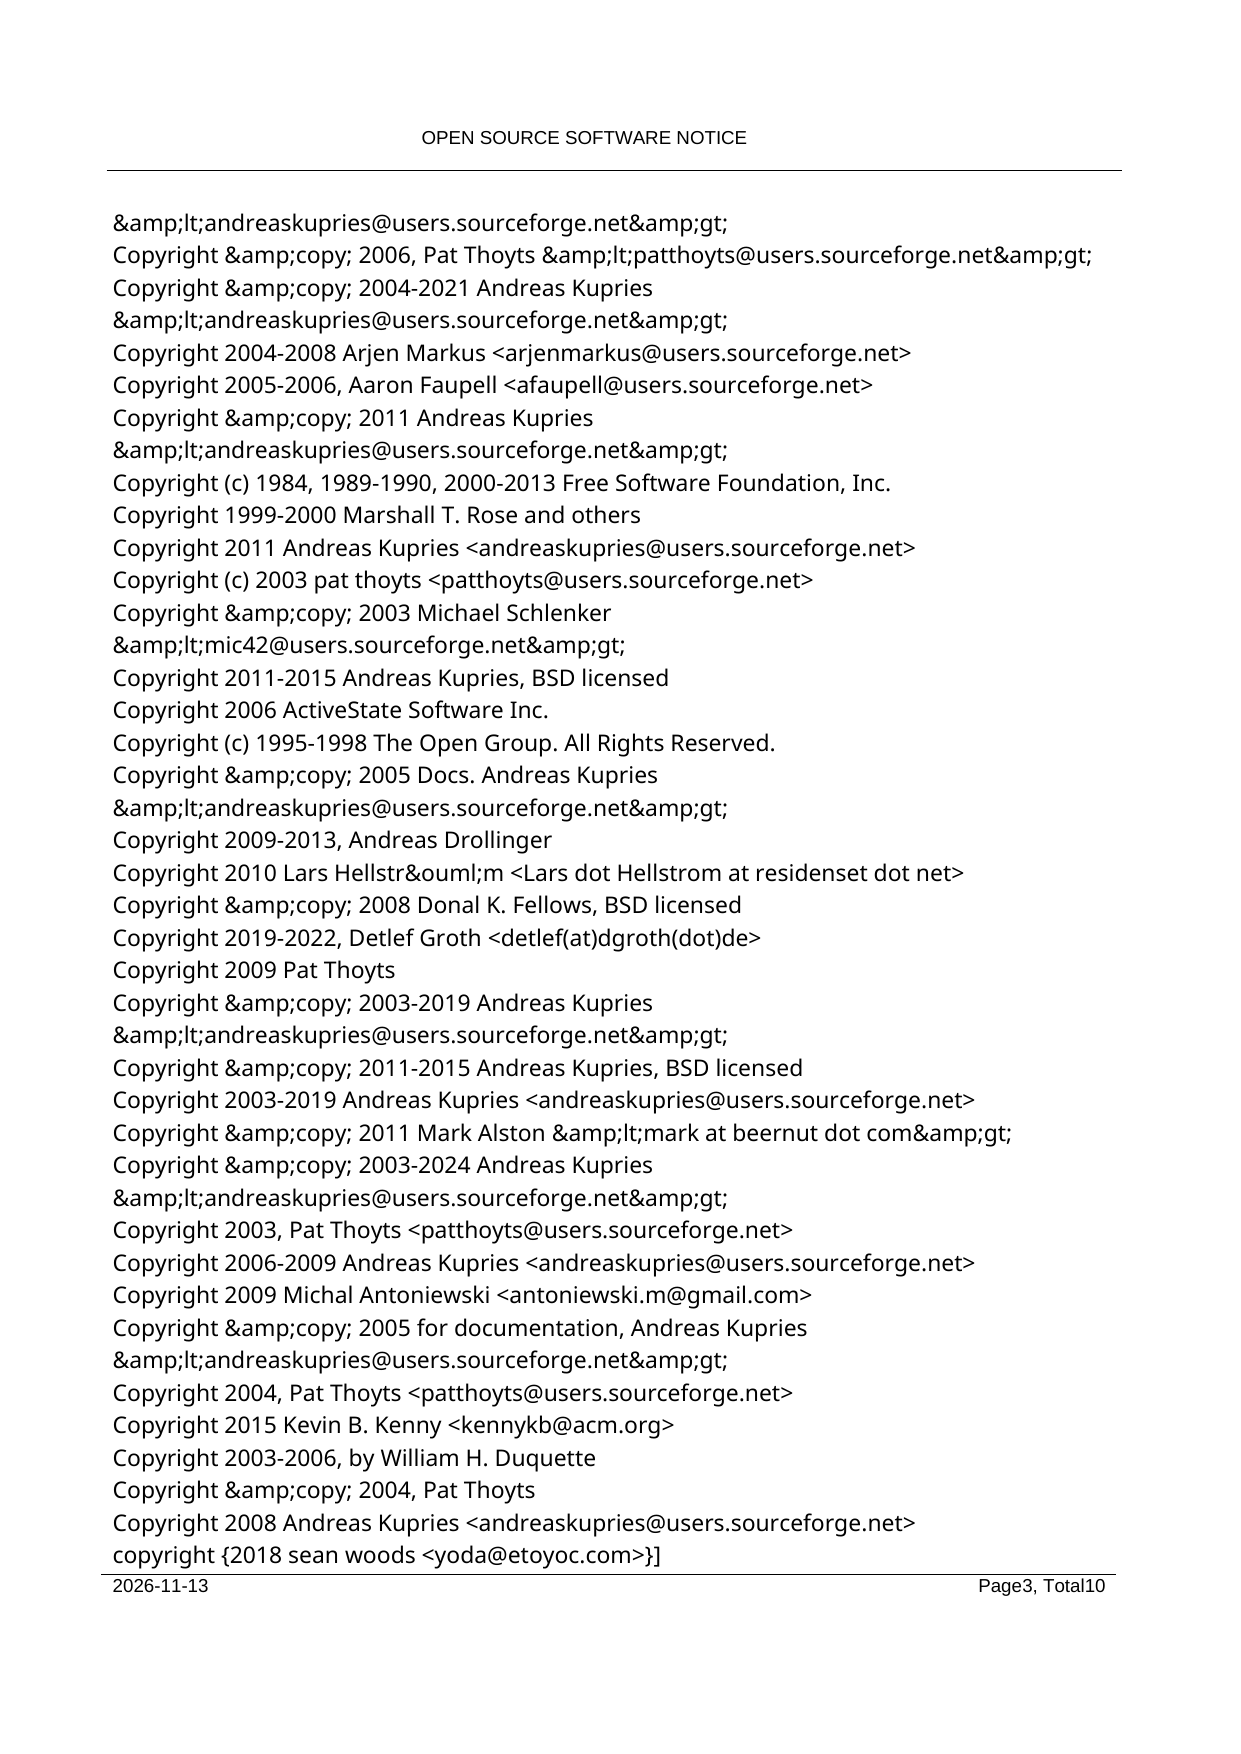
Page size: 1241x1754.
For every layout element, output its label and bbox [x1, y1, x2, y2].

text [112, 206, 1128, 1571]
